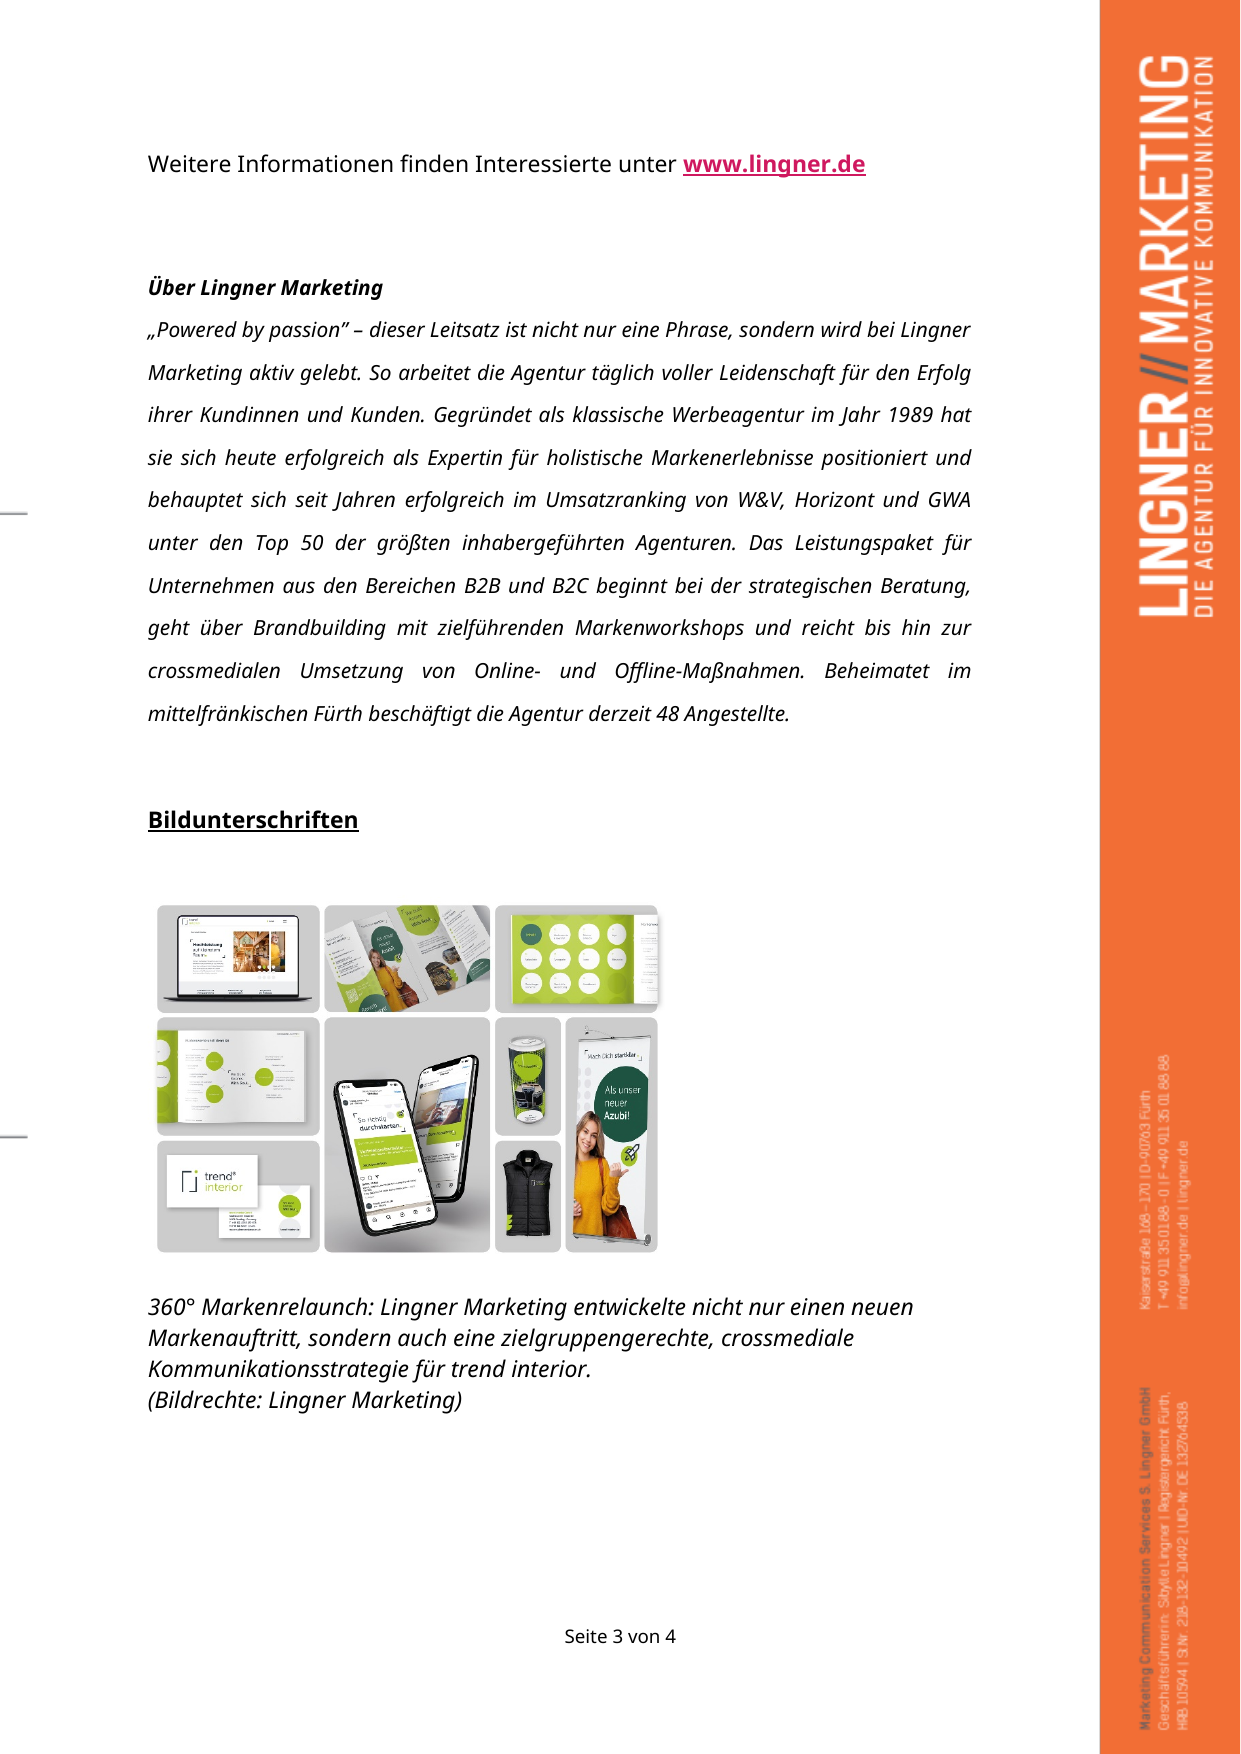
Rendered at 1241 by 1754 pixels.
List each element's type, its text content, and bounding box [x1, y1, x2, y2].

text Weitere Informationen finden Interessierte unter www.lingner.de [148, 148, 975, 179]
text (Bildrechte: Lingner Marketing) [148, 1384, 975, 1416]
text Bildunterschriften [148, 804, 975, 835]
picture [147, 895, 667, 1262]
text „Powered by passion” – dieser Leitsatz ist nicht nur eine Phrase, sondern wird bei Lingner Marketing aktiv gelebt. So arbeitet die Agentur täglich voller Leidenschaft für den Erfolg ihrer Kundinnen und Kunden. Gegründet als klassische Werbeagentur im Jahr 1989 hat sie sich heute erfolgreich als Expertin für holistische Markenerlebnisse positioniert und behauptet sich seit Jahren erfolgreich im Umsatzranking von W&V, Horizont und GWA unter den Top 50 der größten inhabergeführten Agenturen. Das Leistungspaket für Unternehmen aus den Bereichen B2B und B2C beginnt bei der strategischen Beratung, geht über Brandbuilding mit zielführenden Markenworkshops und reicht bis hin zur crossmedialen Umsetzung von Online- und Offline-Maßnahmen. Beheimatet im mittelfränkischen Fürth beschäftigt die Agentur derzeit 48 Angestellte. [148, 315, 975, 727]
text Über Lingner Marketing [148, 273, 975, 301]
text 360° Markenrelaunch: Lingner Marketing entwickelte nicht nur einen neuen Markenauftritt, sondern auch eine zielgruppengerechte, crossmediale Kommunikationsstrategie für trend interior. [148, 1291, 975, 1384]
